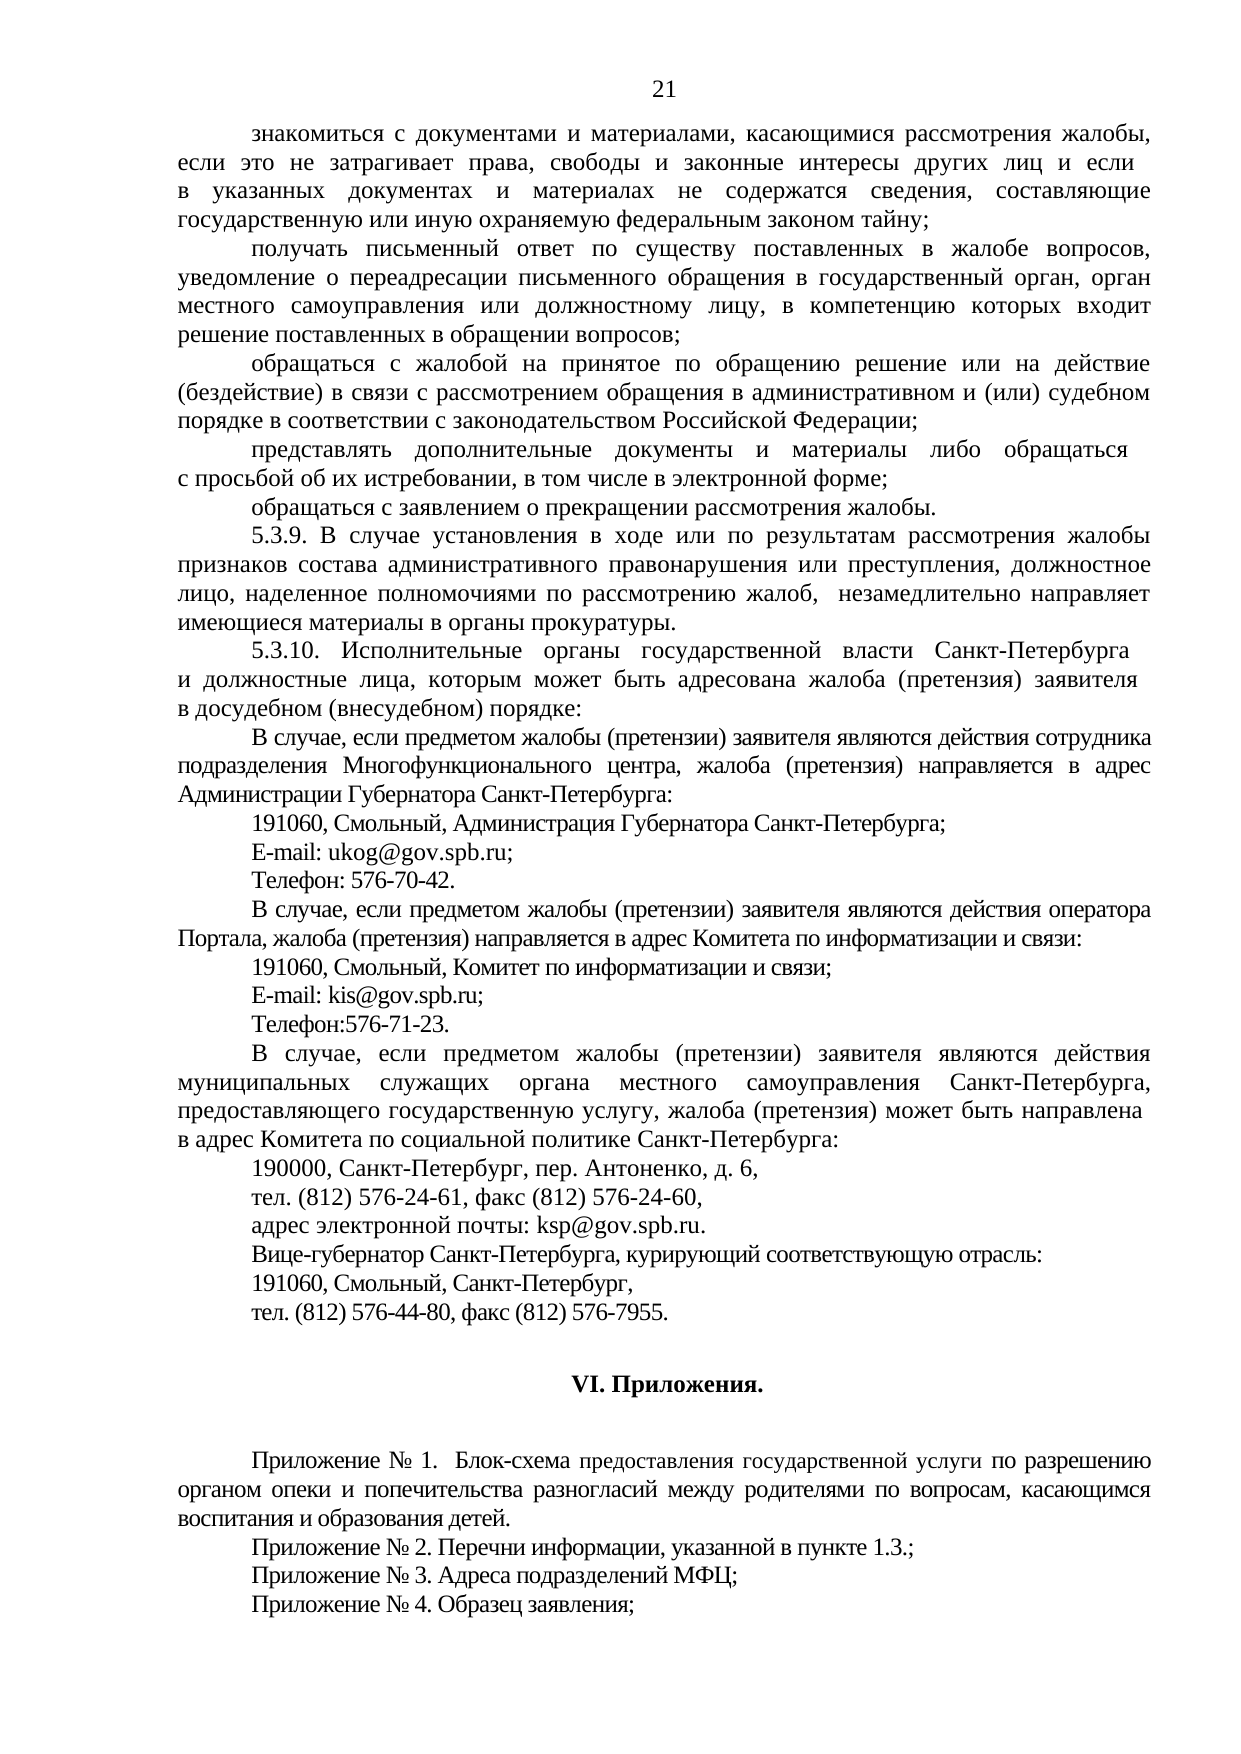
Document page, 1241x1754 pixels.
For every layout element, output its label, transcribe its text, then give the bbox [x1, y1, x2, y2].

text E-mail: kis@gov.spb.ru; [177, 981, 1152, 1009]
text В случае, если предметом жалобы (претензии) заявителя являются действия сотрудника подразделения Многофункционального центра, жалоба (претензия) направляется в адрес Администрации Губернатора Санкт-Петербурга: [177, 722, 1152, 808]
text получать письменный ответ по существу поставленных в жалобе вопросов, уведомление о переадресации письменного обращения в государственный орган, орган местного самоуправления или должностному лицу, в компетенцию которых входит решение поставленных в обращении вопросов; [177, 233, 1152, 348]
text Телефон: 576-70-42. [177, 866, 1152, 894]
text Приложение № 2. Перечни информации, указанной в пункте 1.3.; [177, 1532, 1152, 1561]
text тел. (812) 576-24-61, факс (812) 576-24-60, [177, 1182, 1152, 1211]
text тел. (812) 576-44-80, факс (812) 576-7955. [177, 1297, 1152, 1326]
text В случае, если предметом жалобы (претензии) заявителя являются действия оператора Портала, жалоба (претензия) направляется в адрес Комитета по информатизации и связи: [177, 894, 1152, 952]
text Приложение № 4. Образец заявления; [177, 1589, 1152, 1618]
text 5.3.10. Исполнительные органы государственной власти Санкт-Петербурга и должностные лица, которым может быть адресована жалоба (претензия) заявителя в досудебном (внесудебном) порядке: [177, 636, 1152, 722]
text VI. Приложения. [177, 1369, 1157, 1397]
text 5.3.9. В случае установления в ходе или по результатам рассмотрения жалобы признаков состава административного правонарушения или преступления, должностное лицо, наделенное полномочиями по рассмотрению жалоб, незамедлительно направляет имеющиеся материалы в органы прокуратуры. [177, 521, 1152, 636]
text знакомиться с документами и материалами, касающимися рассмотрения жалобы, если это не затрагивает права, свободы и законные интересы других лиц и если в указанных документах и материалах не содержатся сведения, составляющие государственную или иную охраняемую федеральным законом тайну; [177, 118, 1152, 233]
text адрес электронной почты: ksp@gov.spb.ru. [177, 1211, 1152, 1239]
text представлять дополнительные документы и материалы либо обращаться с просьбой об их истребовании, в том числе в электронной форме; [177, 434, 1152, 492]
text 190000, Санкт-Петербург, пер. Антоненко, д. 6, [177, 1153, 1152, 1182]
text обращаться с заявлением о прекращении рассмотрения жалобы. [177, 492, 1152, 521]
text Телефон:576-71-23. [177, 1009, 1152, 1038]
text В случае, если предметом жалобы (претензии) заявителя являются действия муниципальных служащих органа местного самоуправления Санкт-Петербурга, предоставляющего государственную услугу, жалоба (претензия) может быть направлена в адрес Комитета по социальной политике Санкт-Петербурга: [177, 1038, 1152, 1153]
text обращаться с жалобой на принятое по обращению решение или на действие (бездействие) в связи с рассмотрением обращения в административном и (или) судебном порядке в соответствии с законодательством Российской Федерации; [177, 348, 1152, 434]
text Приложение № 3. Адреса подразделений МФЦ; [177, 1561, 1152, 1589]
text 191060, Смольный, Администрация Губернатора Санкт-Петербурга; [177, 808, 1152, 837]
text 191060, Смольный, Комитет по информатизации и связи; [177, 952, 1152, 981]
text E-mail: ukog@gov.spb.ru; [177, 837, 1152, 866]
text Вице-губернатор Санкт-Петербурга, курирующий соответствующую отрасль: [177, 1239, 1152, 1268]
text 191060, Смольный, Санкт-Петербург, [177, 1268, 1152, 1297]
text Приложение № 1. Блок-схема предоставления государственной услуги по разрешению органом опеки и попечительства разногласий между родителями по вопросам, касающимся воспитания и образования детей. [177, 1446, 1152, 1532]
